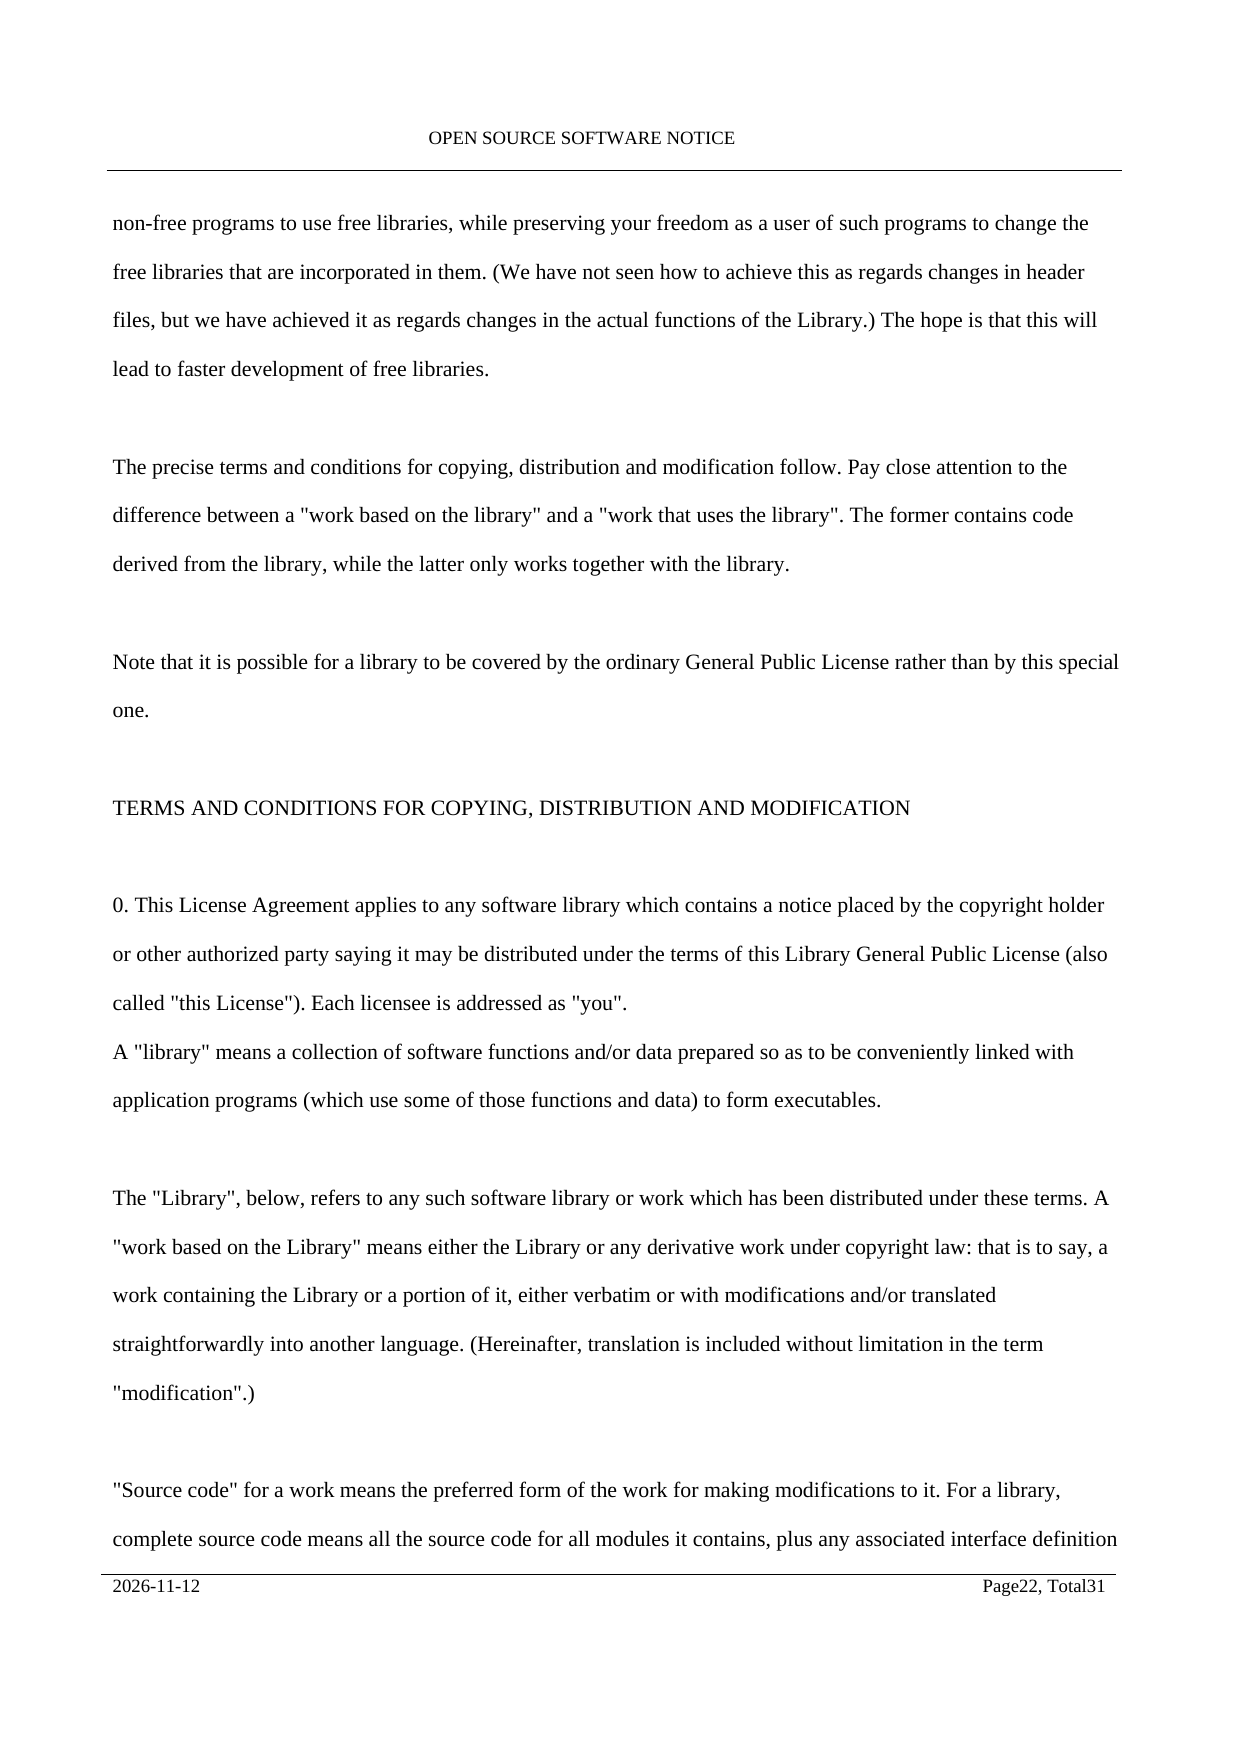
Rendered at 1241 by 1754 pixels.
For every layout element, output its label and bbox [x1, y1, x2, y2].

text [112, 206, 1128, 1555]
